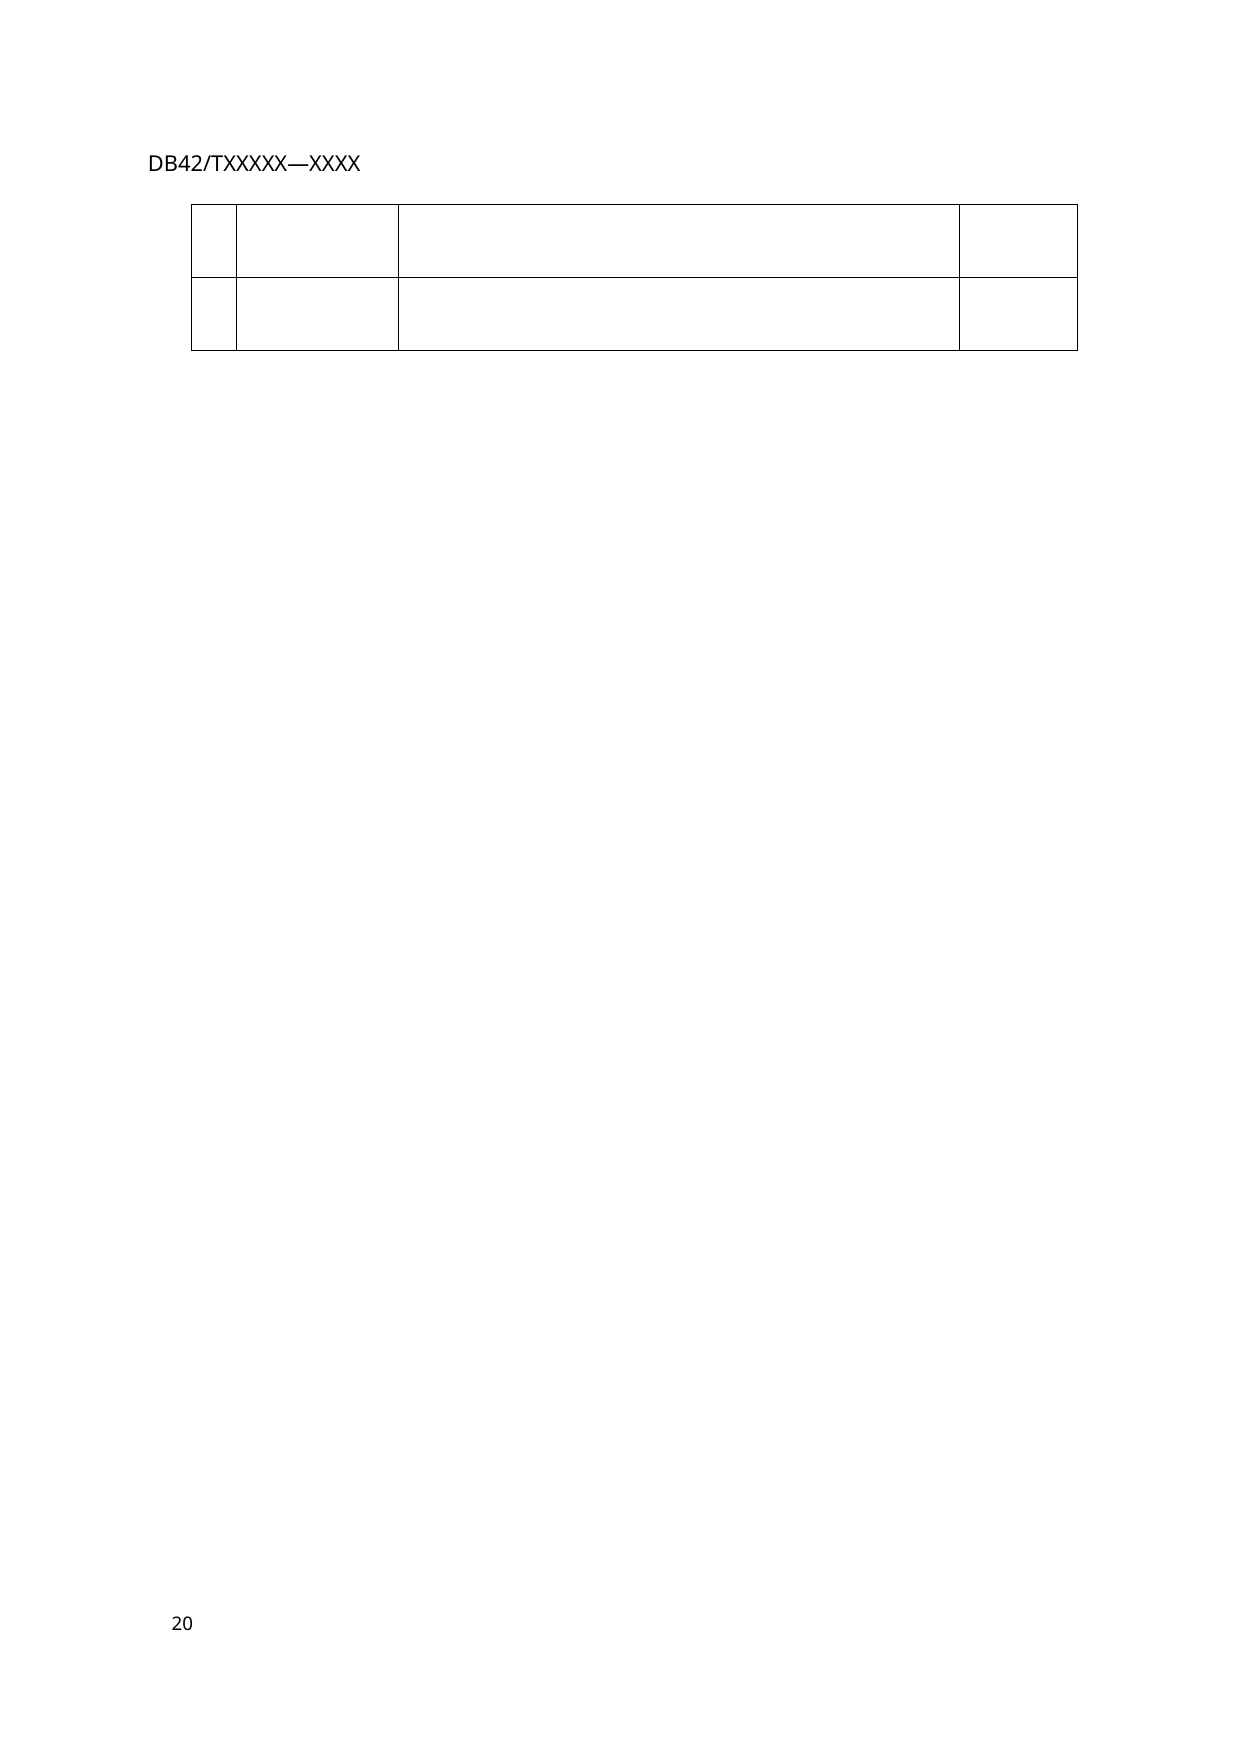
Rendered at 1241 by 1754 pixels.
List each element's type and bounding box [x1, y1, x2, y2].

table_cell [237, 278, 398, 350]
table_cell [399, 278, 959, 350]
table_cell [960, 278, 1077, 350]
table_cell [960, 205, 1077, 277]
table_cell [399, 205, 959, 277]
table_cell [192, 205, 236, 277]
table_cell [237, 205, 398, 277]
table_cell [192, 278, 236, 350]
